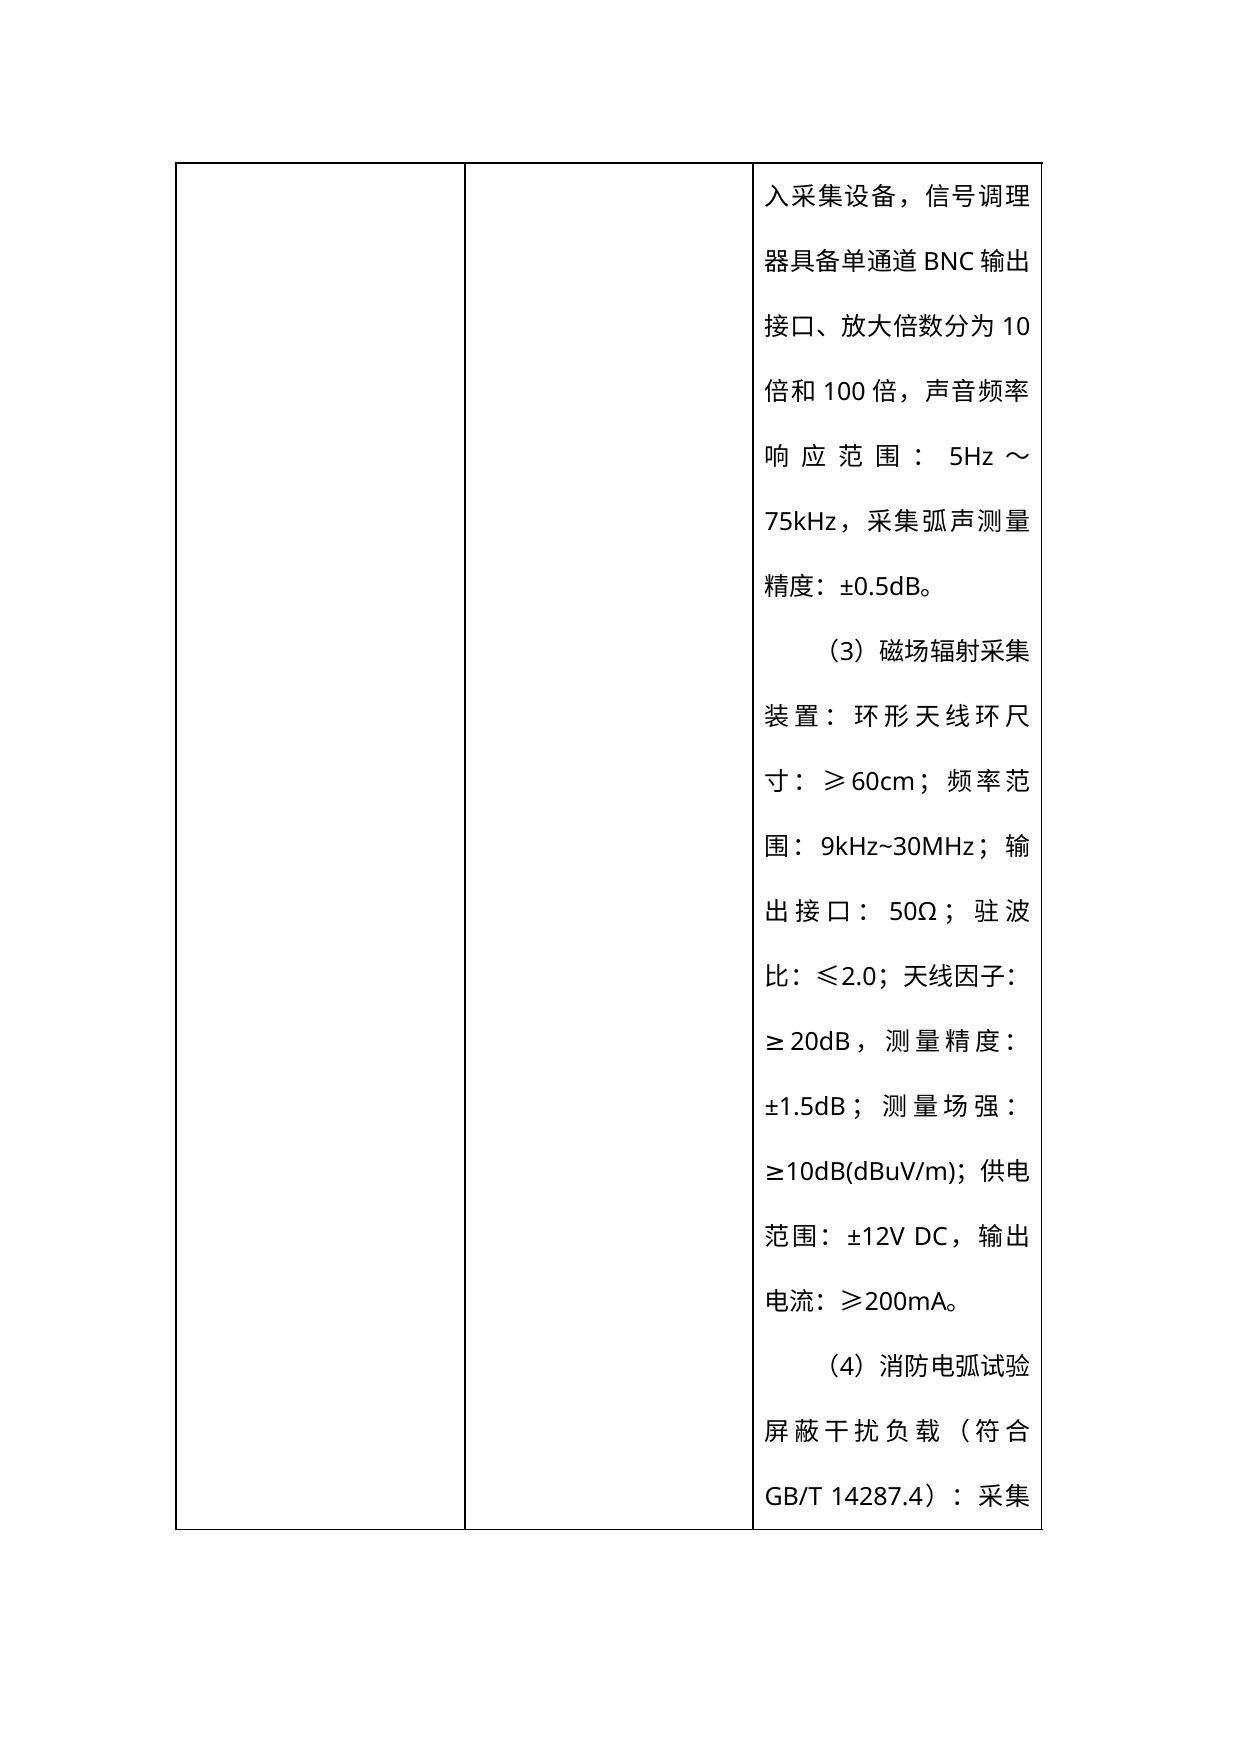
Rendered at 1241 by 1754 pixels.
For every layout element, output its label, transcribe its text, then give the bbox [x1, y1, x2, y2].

table_cell [466, 164, 752, 1528]
table_cell 1 [177, 164, 464, 1528]
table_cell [754, 164, 1041, 1528]
